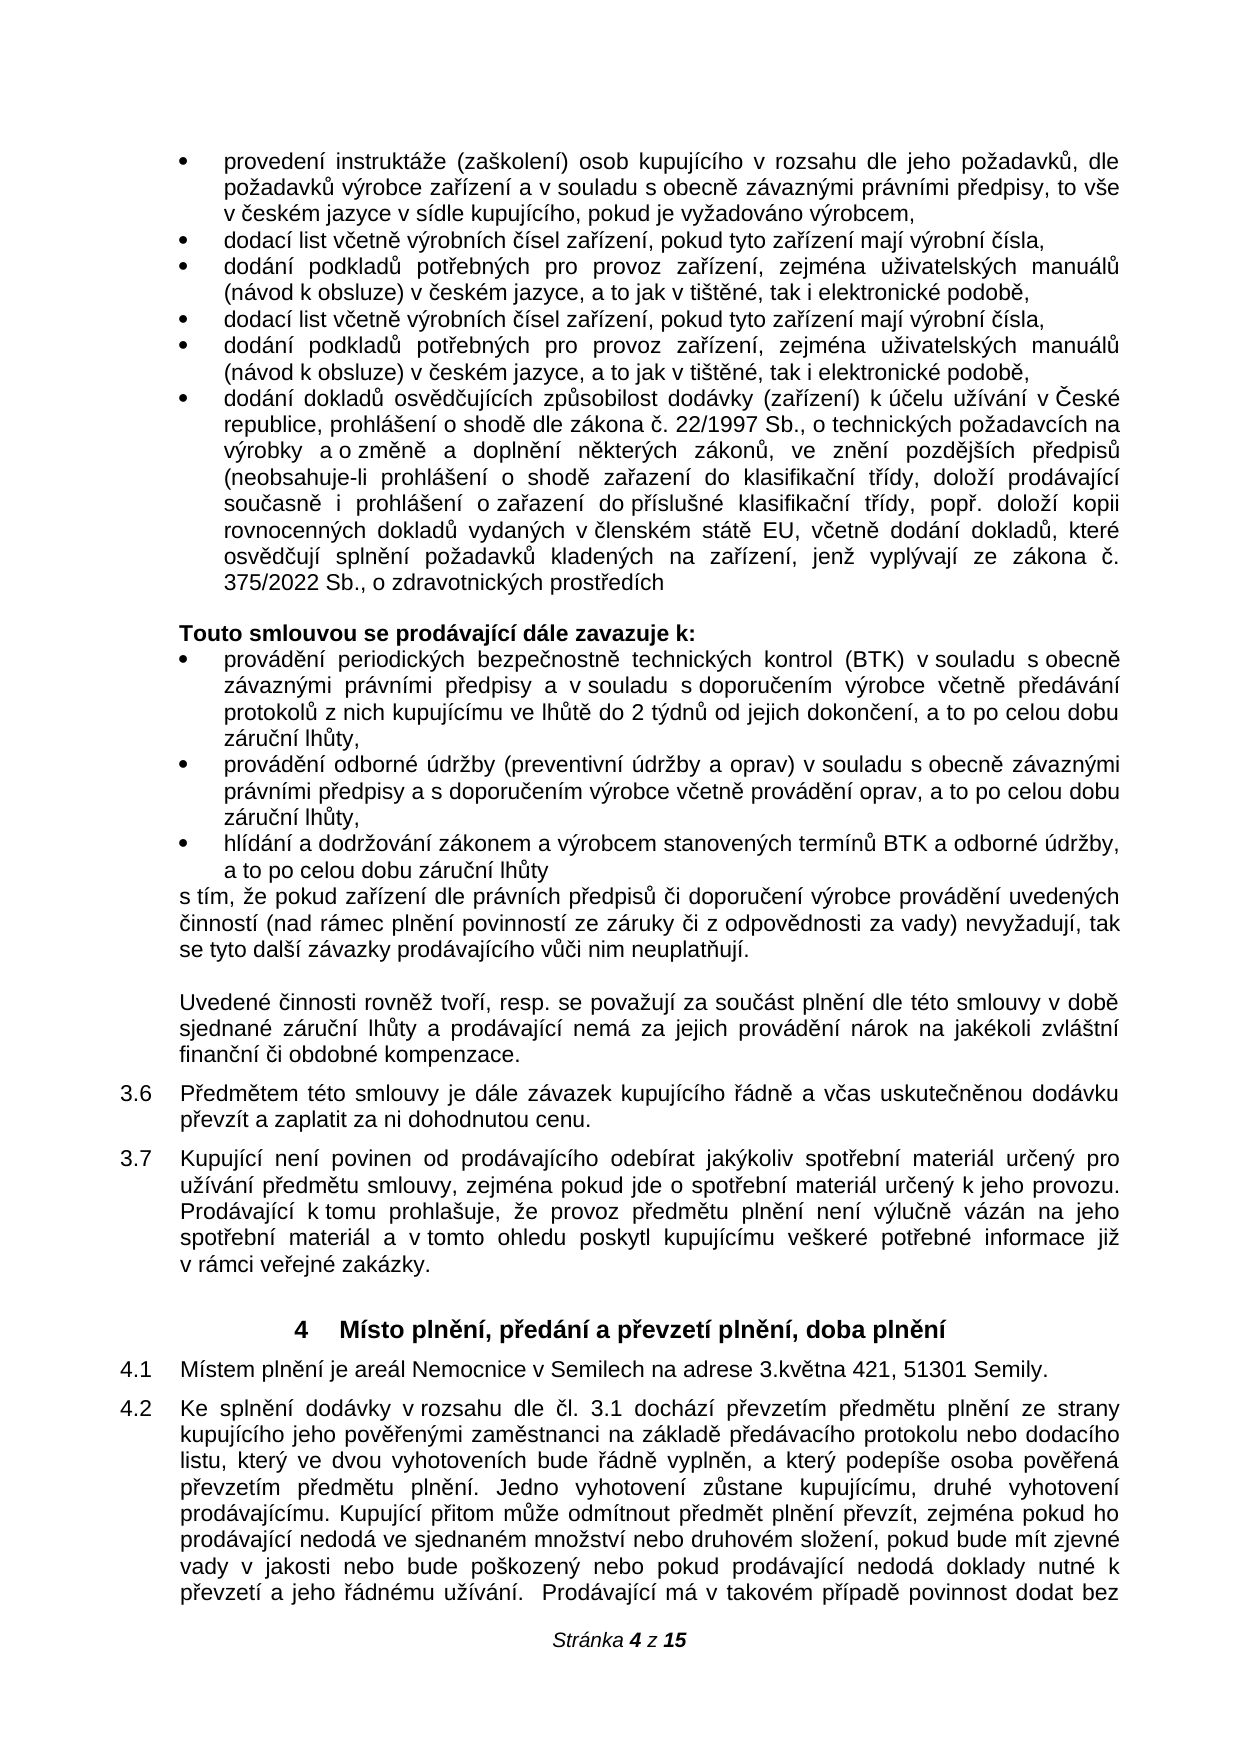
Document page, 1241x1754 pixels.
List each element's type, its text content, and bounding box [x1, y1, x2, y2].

text Touto smlouvou se prodávající dále zavazuje k: [179, 619, 1120, 646]
list provádění odborné údržby (preventivní údržby a oprav) v souladu s obecně závaznými právními předpisy a s doporučením výrobce včetně provádění oprav, a to po celou dobu záruční lhůty, [179, 751, 1120, 830]
subtitle Místo plnění, předání a převzetí plnění, doba plnění [120, 1314, 1120, 1343]
list provedení instruktáže (zaškolení) osob kupujícího v rozsahu dle jeho požadavků, dle požadavků výrobce zařízení a v souladu s obecně závaznými právními předpisy, to vše v českém jazyce v sídle kupujícího, pokud je vyžadováno výrobcem, [179, 148, 1120, 227]
list dodání podkladů potřebných pro provoz zařízení, zejména uživatelských manuálů (návod k obsluze) v českém jazyce, a to jak v tištěné, tak i elektronické podobě, [179, 332, 1120, 385]
list provádění periodických bezpečnostně technických kontrol (BTK) v souladu s obecně závaznými právními předpisy a v souladu s doporučením výrobce včetně předávání protokolů z nich kupujícímu ve lhůtě do 2 týdnů od jejich dokončení, a to po celou dobu záruční lhůty, [179, 646, 1120, 751]
list hlídání a dodržování zákonem a výrobcem stanovených termínů BTK a odborné údržby, a to po celou dobu záruční lhůty [179, 830, 1120, 883]
text Uvedené činnosti rovněž tvoří, resp. se považují za součást plnění dle této smlouvy v době sjednané záruční lhůty a prodávající nemá za jejich provádění nárok na jakékoli zvláštní finanční či obdobné kompenzace. [179, 988, 1120, 1068]
subtitle Místem plnění je areál Nemocnice v Semilech na adrese 3.května 421, 51301 Semily. [120, 1356, 1120, 1382]
text s tím, že pokud zařízení dle právních předpisů či doporučení výrobce provádění uvedených činností (nad rámec plnění povinností ze záruky či z odpovědnosti za vady) nevyžadují, tak se tyto další závazky prodávajícího vůči nim neuplatňují. [179, 883, 1120, 962]
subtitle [120, 1395, 1120, 1606]
list dodací list včetně výrobních čísel zařízení, pokud tyto zařízení mají výrobní čísla, [179, 227, 1120, 253]
subtitle Kupující není povinen od prodávajícího odebírat jakýkoliv spotřební materiál určený pro užívání předmětu smlouvy, zejména pokud jde o spotřební materiál určený k jeho provozu. Prodávající k tomu prohlašuje, že provoz předmětu plnění není výlučně vázán na jeho spotřební materiál a v tomto ohledu poskytl kupujícímu veškeré potřebné informace již v rámci veřejné zakázky. [120, 1145, 1120, 1277]
list dodání podkladů potřebných pro provoz zařízení, zejména uživatelských manuálů (návod k obsluze) v českém jazyce, a to jak v tištěné, tak i elektronické podobě, [179, 253, 1120, 306]
list dodací list včetně výrobních čísel zařízení, pokud tyto zařízení mají výrobní čísla, [179, 306, 1120, 332]
subtitle Předmětem této smlouvy je dále závazek kupujícího řádně a včas uskutečněnou dodávku převzít a zaplatit za ni dohodnutou cenu. [120, 1080, 1120, 1133]
list dodání dokladů osvědčujících způsobilost dodávky (zařízení) k účelu užívání v České republice, prohlášení o shodě dle zákona č. 22/1997 Sb., o technických požadavcích na výrobky a o změně a doplnění některých zákonů, ve znění pozdějších předpisů (neobsahuje-li prohlášení o shodě zařazení do klasifikační třídy, doloží prodávající současně i prohlášení o zařazení do příslušné klasifikační třídy, popř. doloží kopii rovnocenných dokladů vydaných v členském státě EU, včetně dodání dokladů, které osvědčují splnění požadavků kladených na zařízení, jenž vyplývají ze zákona č. 375/2022 Sb., o zdravotnických prostředích [179, 385, 1120, 596]
